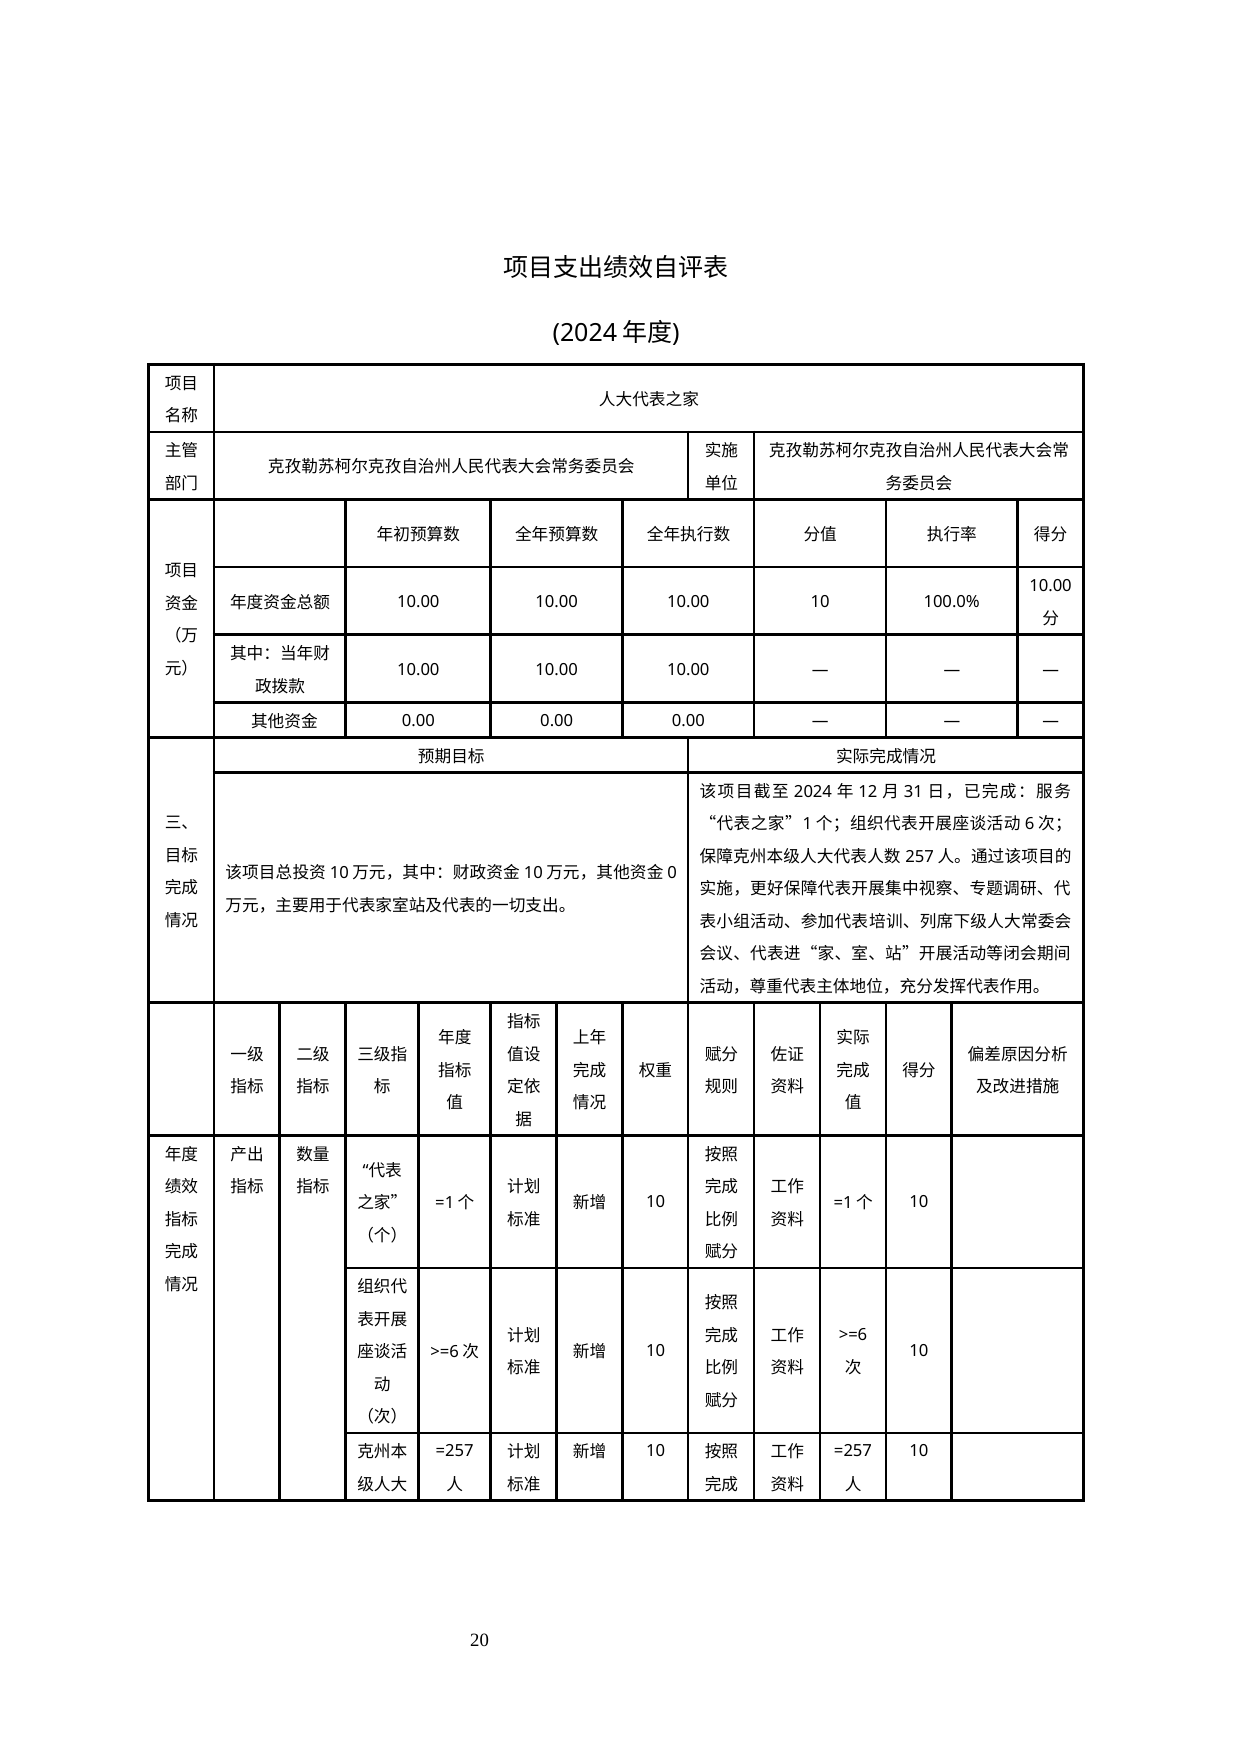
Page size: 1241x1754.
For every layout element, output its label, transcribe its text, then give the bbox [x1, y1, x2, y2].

table_cell 三级指标 [347, 1004, 417, 1134]
table_cell 佐证资料 [755, 1004, 819, 1134]
table_cell 人大代表之家 [215, 366, 1082, 431]
table_cell 权重 [624, 1004, 687, 1134]
table_cell 产出指标 [215, 1137, 278, 1499]
table_cell 年度指标值 [420, 1004, 489, 1134]
table_cell — [755, 704, 885, 736]
table_cell 计划标准 [492, 1269, 555, 1432]
table_cell — [1019, 636, 1082, 701]
table_cell 10.00分 [1019, 568, 1082, 633]
table_cell 10 [624, 1137, 687, 1266]
table_cell 预期目标 [215, 739, 687, 771]
table_cell 工作资料 [755, 1434, 819, 1499]
table_cell =257人 [420, 1434, 489, 1499]
table_cell 工作资料 [755, 1137, 819, 1266]
table_cell >=6次 [821, 1269, 885, 1432]
table_cell 10.00 [492, 636, 621, 701]
table_cell 其中：当年财政拨款 [215, 636, 344, 701]
table_cell 实际完成情况 [689, 739, 1082, 771]
table_cell 组织代表开展座谈活动（次） [347, 1269, 417, 1432]
table_cell — [1019, 704, 1082, 736]
table_cell — [755, 636, 885, 701]
table_cell 主管部门 [150, 433, 213, 498]
table_cell 一级指标 [215, 1004, 278, 1134]
table_cell 项目名称 [150, 366, 213, 431]
table_cell 10.00 [492, 568, 621, 633]
table_cell 克孜勒苏柯尔克孜自治州人民代表大会常务委员会 [755, 433, 1082, 498]
table_cell 实际完成值 [821, 1004, 885, 1134]
table_cell 全年预算数 [492, 501, 621, 566]
table_cell [215, 501, 344, 566]
table_cell 计划标准 [492, 1137, 555, 1266]
table_cell (2024年度) [148, 298, 1083, 363]
table_cell =1个 [420, 1137, 489, 1266]
table_cell 新增 [558, 1137, 621, 1266]
table_cell 按照完成比例赋分 [689, 1434, 753, 1499]
table_cell >=6次 [420, 1269, 489, 1432]
table_cell 0.00 [492, 704, 621, 736]
table_cell 赋分规则 [689, 1004, 753, 1134]
table_cell — [887, 704, 1016, 736]
table_cell 数量指标 [281, 1137, 344, 1499]
table_cell [953, 1269, 1082, 1432]
table_cell 10 [887, 1137, 950, 1266]
table_cell 指标值设定依据 [492, 1004, 555, 1134]
table_cell 10 [624, 1269, 687, 1432]
table_cell 三、目标完成情况 [150, 739, 213, 1001]
table_cell [953, 1434, 1082, 1499]
table_cell 10.00 [624, 568, 753, 633]
table_cell — [887, 636, 1016, 701]
table_cell 年度资金总额 [215, 568, 344, 633]
table_cell 10.00 [347, 636, 489, 701]
table_cell 按照完成比例赋分 [689, 1269, 753, 1432]
table_cell 实施单位 [689, 433, 753, 498]
table_cell 10 [755, 568, 885, 633]
table_cell 克州本级人大代表人数（人） [347, 1434, 417, 1499]
table_cell 二级指标 [281, 1004, 344, 1134]
table_cell 10.00 [624, 636, 753, 701]
table_cell 其他资金 [215, 704, 344, 736]
table_cell [953, 1137, 1082, 1266]
table_cell 该项目截至2024年12月31日，已完成：服务“代表之家”1个；组织代表开展座谈活动6次；保障克州本级人大代表人数257人。通过该项目的实施，更好保障代表开展集中视察、专题调研、代表小组活动、参加代表培训、列席下级人大常委会会议、代表进“家、室、站”开展活动等闭会期间活动，尊重代表主体地位，充分发挥代表作用。 [689, 774, 1082, 1001]
table_cell =1个 [821, 1137, 885, 1266]
table_cell 全年执行数 [624, 501, 753, 566]
table_cell =257人 [821, 1434, 885, 1499]
table_cell 年初预算数 [347, 501, 489, 566]
table_cell 年度绩效指标完成情况 [150, 1137, 213, 1499]
table_cell 克孜勒苏柯尔克孜自治州人民代表大会常务委员会 [215, 433, 687, 498]
table_cell 得分 [1019, 501, 1082, 566]
table_header 项目支出绩效自评表 [148, 233, 1083, 298]
table_cell 上年完成情况 [558, 1004, 621, 1134]
table_cell 按照完成比例赋分 [689, 1137, 753, 1266]
table_cell 计划标准 [492, 1434, 555, 1499]
table_cell 10 [624, 1434, 687, 1499]
table_cell “代表之家”（个） [347, 1137, 417, 1266]
table_cell 0.00 [347, 704, 489, 736]
table_cell 10.00 [347, 568, 489, 633]
table_cell 100.0% [887, 568, 1016, 633]
table_cell 执行率 [887, 501, 1016, 566]
table_cell 新增 [558, 1269, 621, 1432]
table_cell 项目资金 （万元） [150, 501, 213, 736]
table_cell 0.00 [624, 704, 753, 736]
table_cell 10 [887, 1434, 950, 1499]
table_cell 工作资料 [755, 1269, 819, 1432]
table_cell 分值 [755, 501, 885, 566]
table_cell 偏差原因分析及改进措施 [953, 1004, 1082, 1134]
table_cell 新增 [558, 1434, 621, 1499]
table_cell 得分 [887, 1004, 950, 1134]
table_cell 10 [887, 1269, 950, 1432]
table_cell [150, 1004, 213, 1134]
table_cell 该项目总投资10万元，其中：财政资金10万元，其他资金0万元，主要用于代表家室站及代表的一切支出。 [215, 774, 687, 1001]
